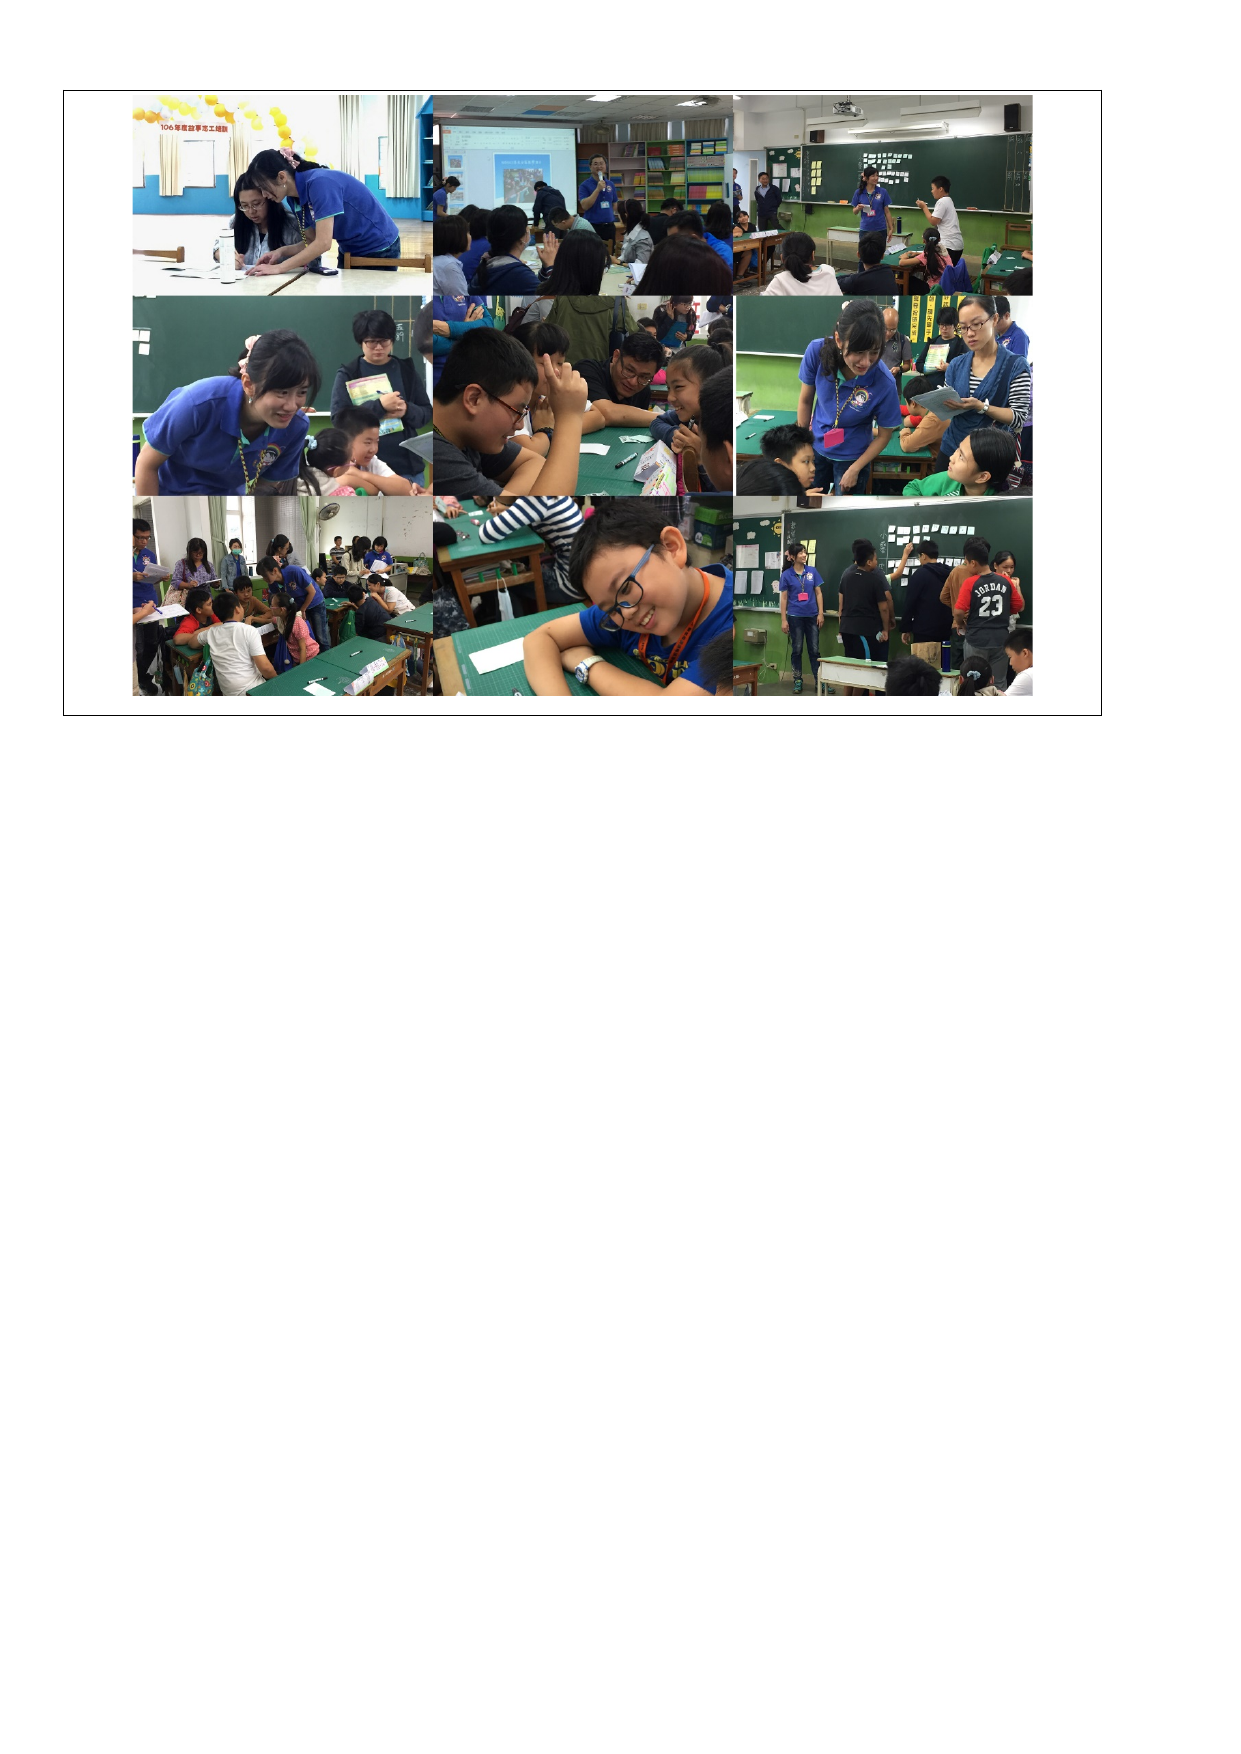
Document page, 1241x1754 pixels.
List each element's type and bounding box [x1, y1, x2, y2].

table_cell [64, 91, 1101, 714]
picture [132, 95, 1033, 696]
